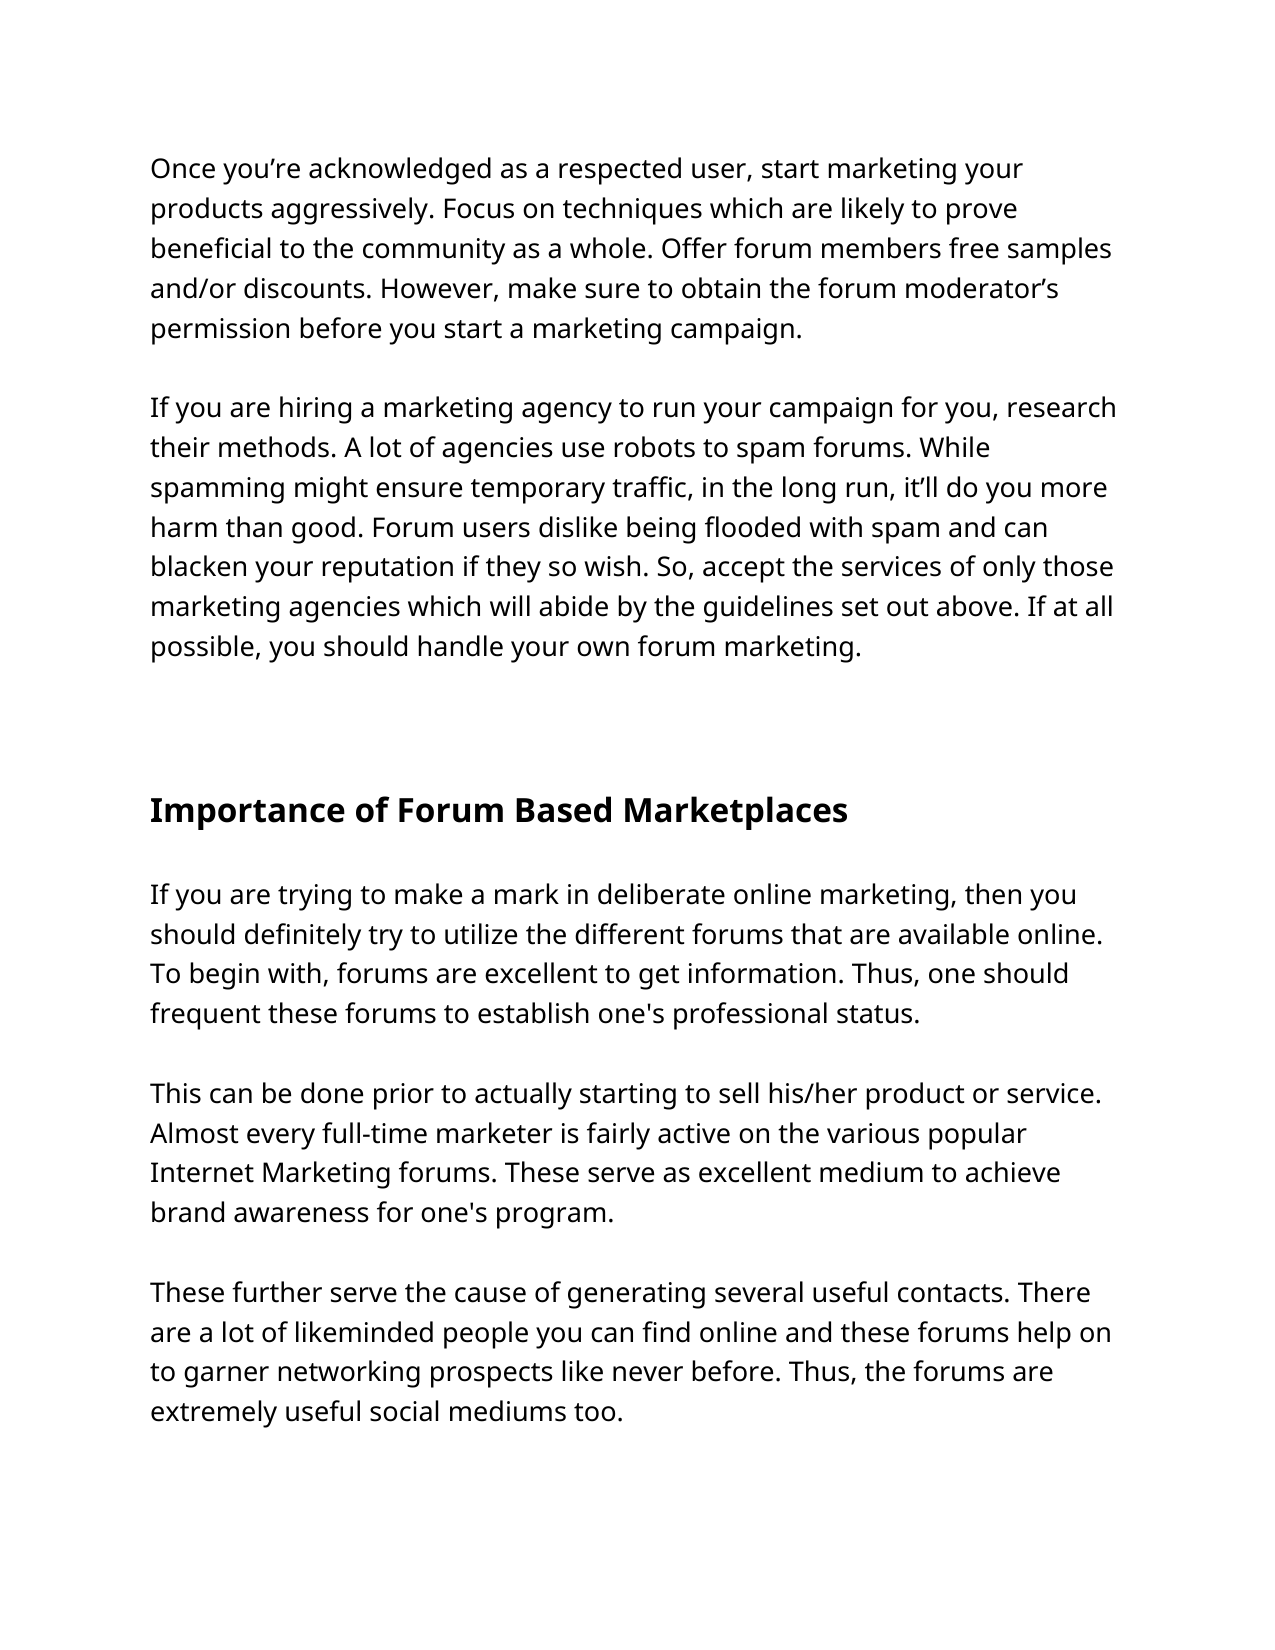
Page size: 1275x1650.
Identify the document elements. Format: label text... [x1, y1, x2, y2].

text Importance of Forum Based Marketplaces [150, 787, 1125, 832]
text This can be done prior to actually starting to sell his/her product or service. Almost every full-time marketer is fairly active on the various popular Internet Marketing forums. These serve as excellent medium to achieve brand awareness for one's program. [150, 1074, 1125, 1231]
text These further serve the cause of generating several useful contacts. There are a lot of likeminded people you can find online and these forums help on to garner networking prospects like never before. Thus, the forums are extremely useful social mediums too. [150, 1273, 1125, 1429]
text Once you’re acknowledged as a respected user, start marketing your products aggressively. Focus on techniques which are likely to prove beneficial to the community as a whole. Offer forum members free samples and/or discounts. However, make sure to obtain the forum moderator’s permission before you start a marketing campaign. [150, 150, 1125, 346]
text If you are hiring a marketing agency to run your campaign for you, research their methods. A lot of agencies use robots to spam forums. While spamming might ensure temporary traffic, in the long run, it’ll do you more harm than good. Forum users dislike being flooded with spam and can blacken your reputation if they so wish. So, accept the services of only those marketing agencies which will abide by the guidelines set out above. If at all possible, you should handle your own forum marketing. [150, 389, 1125, 664]
text If you are trying to make a mark in deliberate online marketing, then you should definitely try to utilize the different forums that are available online. To begin with, forums are excellent to get information. Thus, one should frequent these forums to establish one's professional status. [150, 875, 1125, 1032]
